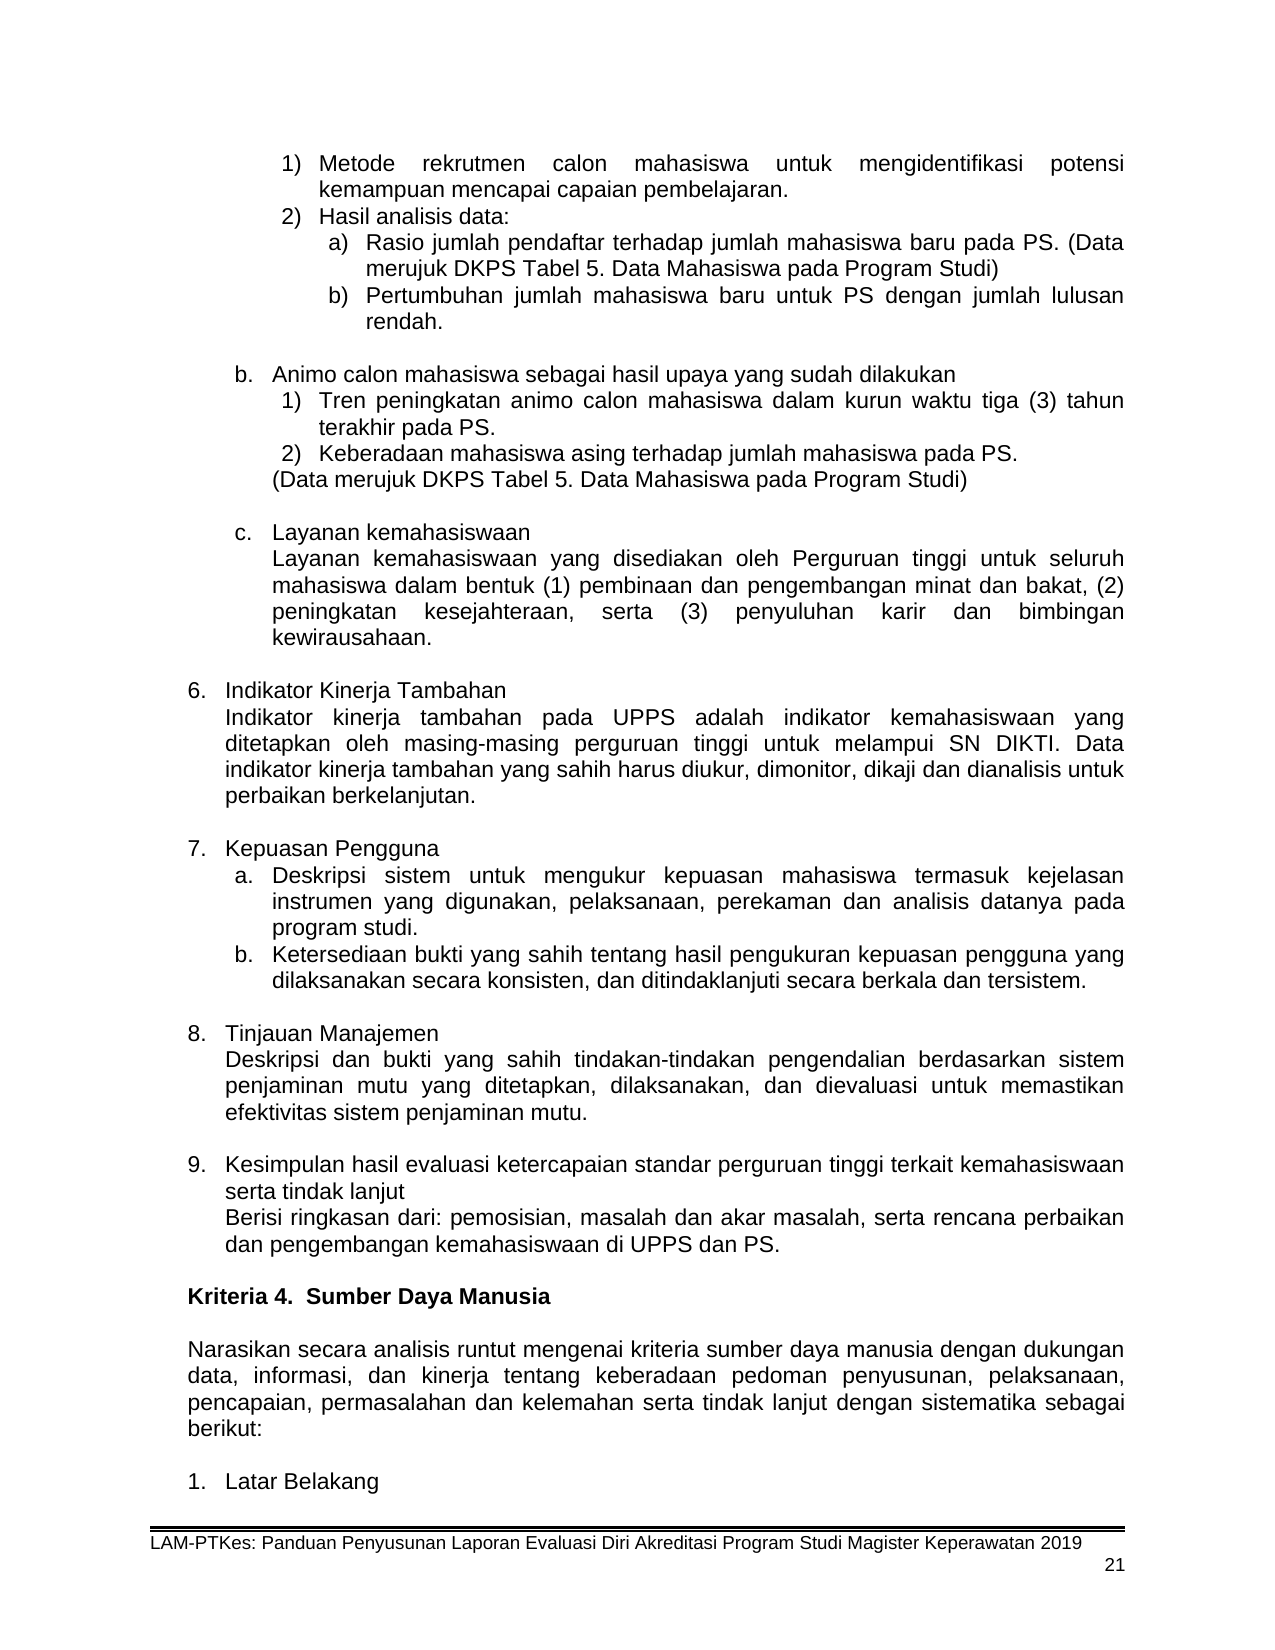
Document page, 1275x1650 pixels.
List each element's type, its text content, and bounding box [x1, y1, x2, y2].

list Deskripsi sistem untuk mengukur kepuasan mahasiswa termasuk kejelasan instrumen yang digunakan, pelaksanaan, perekaman dan analisis datanya pada program studi. [234, 862, 1125, 941]
text Narasikan secara analisis runtut mengenai kriteria sumber daya manusia dengan dukungan data, informasi, dan kinerja tentang keberadaan pedoman penyusunan, pelaksanaan, pencapaian, permasalahan dan kelemahan serta tindak lanjut dengan sistematika sebagai berikut: [187, 1336, 1125, 1441]
list Metode rekrutmen calon mahasiswa untuk mengidentifikasi potensi kemampuan mencapai capaian pembelajaran. [281, 150, 1125, 203]
list Hasil analisis data: [281, 203, 1125, 229]
list Tinjauan Manajemen [187, 1020, 1125, 1046]
list Kepuasan Pengguna [187, 835, 1125, 862]
text (Data merujuk DKPS Tabel 5. Data Mahasiswa pada Program Studi) [272, 466, 1125, 493]
text Layanan kemahasiswaan yang disediakan oleh Perguruan tinggi untuk seluruh mahasiswa dalam bentuk (1) pembinaan dan pengembangan minat dan bakat, (2) peningkatan kesejahteraan, serta (3) penyuluhan karir dan bimbingan kewirausahaan. [272, 545, 1125, 651]
list Tren peningkatan animo calon mahasiswa dalam kurun waktu tiga (3) tahun terakhir pada PS. [281, 387, 1125, 440]
list Ketersediaan bukti yang sahih tentang hasil pengukuran kepuasan pengguna yang dilaksanakan secara konsisten, dan ditindaklanjuti secara berkala dan tersistem. [234, 941, 1125, 993]
text Indikator kinerja tambahan pada UPPS adalah indikator kemahasiswaan yang ditetapkan oleh masing-masing perguruan tinggi untuk melampui SN DIKTI. Data indikator kinerja tambahan yang sahih harus diukur, dimonitor, dikaji dan dianalisis untuk perbaikan berkelanjutan. [225, 703, 1125, 809]
text Deskripsi dan bukti yang sahih tindakan-tindakan pengendalian berdasarkan sistem penjaminan mutu yang ditetapkan, dilaksanakan, dan dievaluasi untuk memastikan efektivitas sistem penjaminan mutu. [225, 1046, 1125, 1125]
list Indikator Kinerja Tambahan [187, 677, 1125, 703]
list Rasio jumlah pendaftar terhadap jumlah mahasiswa baru pada PS. (Data merujuk DKPS Tabel 5. Data Mahasiswa pada Program Studi) [328, 229, 1125, 282]
list Layanan kemahasiswaan [234, 519, 1125, 545]
list Animo calon mahasiswa sebagai hasil upaya yang sudah dilakukan [234, 361, 1125, 387]
list Kesimpulan hasil evaluasi ketercapaian standar perguruan tinggi terkait kemahasiswaan serta tindak lanjut [187, 1151, 1125, 1204]
list Pertumbuhan jumlah mahasiswa baru untuk PS dengan jumlah lulusan rendah. [328, 282, 1125, 334]
text Berisi ringkasan dari: pemosisian, masalah dan akar masalah, serta rencana perbaikan dan pengembangan kemahasiswaan di UPPS dan PS. [225, 1204, 1125, 1257]
list Latar Belakang [187, 1468, 1125, 1494]
list Keberadaan mahasiswa asing terhadap jumlah mahasiswa pada PS. [281, 440, 1125, 466]
subtitle Kriteria 4. Sumber Daya Manusia [187, 1283, 1125, 1309]
